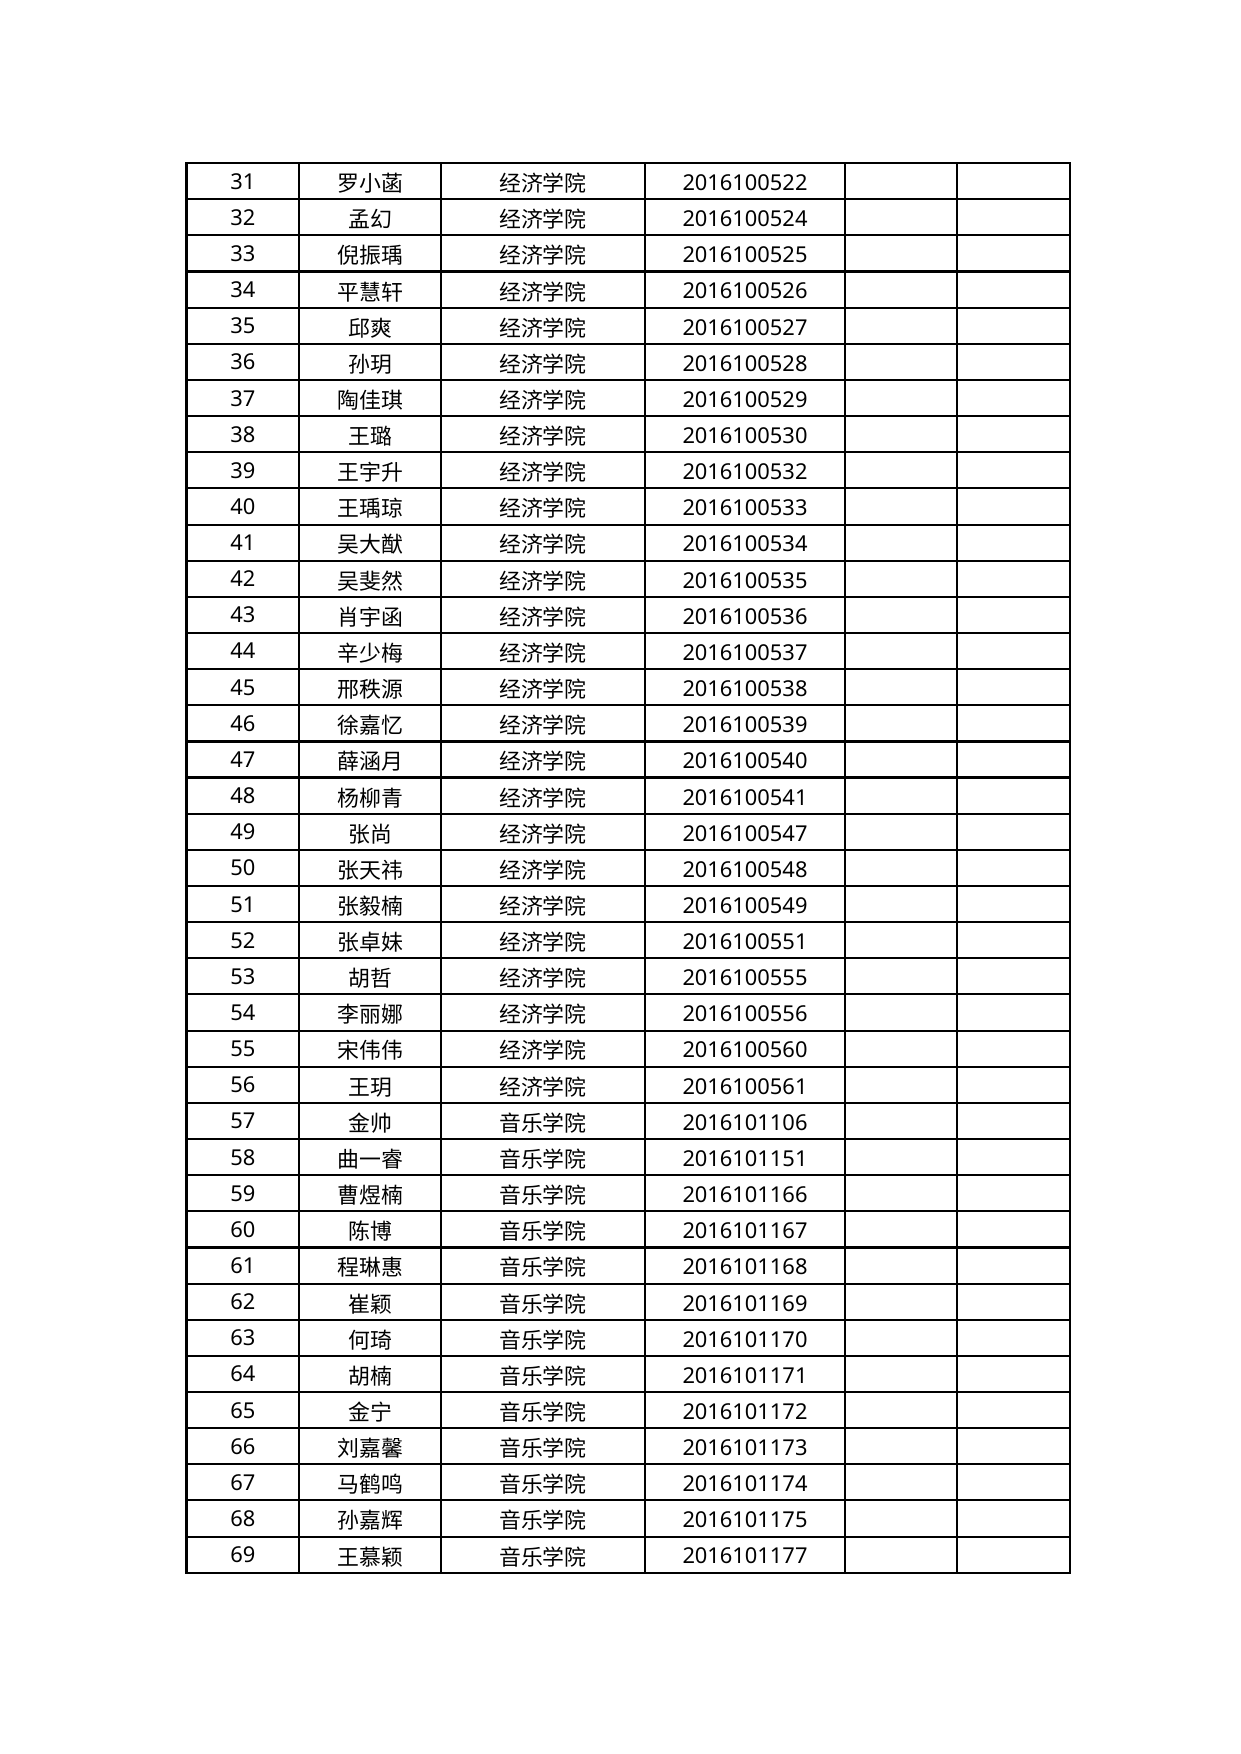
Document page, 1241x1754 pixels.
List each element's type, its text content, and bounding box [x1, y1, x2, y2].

table_cell 邢秩源 [300, 670, 440, 704]
table_cell 2016101171 [646, 1357, 844, 1391]
table_cell 2016101166 [646, 1176, 844, 1210]
table_cell 2016100537 [646, 634, 844, 668]
table_cell [846, 1285, 956, 1319]
table_cell 2016100534 [646, 526, 844, 559]
table_cell 42 [188, 562, 298, 596]
table_cell [958, 851, 1069, 885]
table_cell [846, 743, 956, 776]
table_cell 60 [188, 1212, 298, 1246]
table_cell 罗小菡 [300, 164, 440, 198]
table_cell 经济学院 [442, 851, 644, 885]
table_cell 44 [188, 634, 298, 668]
table_cell 33 [188, 236, 298, 270]
table_cell 64 [188, 1357, 298, 1391]
table_cell 43 [188, 598, 298, 632]
table_cell 31 [188, 164, 298, 198]
table_cell [958, 598, 1069, 632]
table_cell 经济学院 [442, 381, 644, 415]
table_cell [958, 634, 1069, 668]
table_cell 66 [188, 1429, 298, 1463]
table_cell 63 [188, 1321, 298, 1355]
table_cell 倪振瑀 [300, 236, 440, 270]
table_cell 2016101169 [646, 1285, 844, 1319]
table_cell [846, 489, 956, 523]
table_cell [846, 1538, 956, 1572]
table_cell 经济学院 [442, 200, 644, 234]
table_cell 39 [188, 453, 298, 487]
table_cell 音乐学院 [442, 1393, 644, 1427]
table_cell 张尚 [300, 815, 440, 849]
table_cell 经济学院 [442, 995, 644, 1029]
table_cell [958, 706, 1069, 740]
table_cell 2016100526 [646, 273, 844, 307]
table_cell 47 [188, 743, 298, 776]
table_cell 崔颖 [300, 1285, 440, 1319]
table_cell [958, 959, 1069, 993]
table_cell 肖宇函 [300, 598, 440, 632]
table_cell 52 [188, 923, 298, 957]
table_cell [958, 1212, 1069, 1246]
table_cell 2016100533 [646, 489, 844, 523]
table_cell [846, 1501, 956, 1536]
table_cell 张卓妹 [300, 923, 440, 957]
table_cell 2016101106 [646, 1104, 844, 1138]
table_cell [846, 309, 956, 343]
table_cell 音乐学院 [442, 1538, 644, 1572]
table_cell 音乐学院 [442, 1501, 644, 1536]
table_cell [958, 453, 1069, 487]
table_cell 张天祎 [300, 851, 440, 885]
table_cell 音乐学院 [442, 1212, 644, 1246]
table_cell 2016101177 [646, 1538, 844, 1572]
table_cell 2016100555 [646, 959, 844, 993]
table_cell [958, 1249, 1069, 1282]
table_cell [958, 1176, 1069, 1210]
table_cell [846, 1104, 956, 1138]
table_cell 平慧轩 [300, 273, 440, 307]
table_cell 音乐学院 [442, 1249, 644, 1282]
table_cell 李丽娜 [300, 995, 440, 1029]
table_cell 王瑀琼 [300, 489, 440, 523]
table_cell 69 [188, 1538, 298, 1572]
table_cell 经济学院 [442, 562, 644, 596]
table_cell [958, 1429, 1069, 1463]
table_cell 2016100560 [646, 1032, 844, 1066]
table_cell 曲一睿 [300, 1140, 440, 1174]
table_cell 2016100522 [646, 164, 844, 198]
table_cell 2016100547 [646, 815, 844, 849]
table_cell [958, 779, 1069, 813]
table_cell [846, 453, 956, 487]
table_cell 经济学院 [442, 417, 644, 451]
table_cell [958, 1538, 1069, 1572]
table_cell 何琦 [300, 1321, 440, 1355]
table_cell 经济学院 [442, 887, 644, 921]
table_cell 2016100525 [646, 236, 844, 270]
table_cell [958, 309, 1069, 343]
table_cell 45 [188, 670, 298, 704]
table_cell [846, 200, 956, 234]
table_cell [846, 562, 956, 596]
table_cell 辛少梅 [300, 634, 440, 668]
table_cell [958, 887, 1069, 921]
table_cell [846, 1465, 956, 1499]
table_cell 经济学院 [442, 670, 644, 704]
table_cell [846, 1321, 956, 1355]
table_cell [846, 1393, 956, 1427]
table_cell 2016100528 [646, 345, 844, 379]
table_cell [846, 995, 956, 1029]
table_cell 孙玥 [300, 345, 440, 379]
table_cell 2016100540 [646, 743, 844, 776]
table_cell 2016100535 [646, 562, 844, 596]
table_cell [846, 1032, 956, 1066]
table_cell 65 [188, 1393, 298, 1427]
table_cell [958, 1501, 1069, 1536]
table_cell 经济学院 [442, 164, 644, 198]
table_cell 2016100541 [646, 779, 844, 813]
table_cell 2016100548 [646, 851, 844, 885]
table_cell [846, 1068, 956, 1102]
table_cell 杨柳青 [300, 779, 440, 813]
table_cell [958, 526, 1069, 559]
table_cell 音乐学院 [442, 1285, 644, 1319]
table_cell 经济学院 [442, 273, 644, 307]
table_cell 音乐学院 [442, 1104, 644, 1138]
table_cell 邱爽 [300, 309, 440, 343]
table_cell 59 [188, 1176, 298, 1210]
table_cell 王慕颖 [300, 1538, 440, 1572]
table_cell 2016100556 [646, 995, 844, 1029]
table_cell [958, 1104, 1069, 1138]
table_cell 62 [188, 1285, 298, 1319]
table_cell 56 [188, 1068, 298, 1102]
table_cell 经济学院 [442, 236, 644, 270]
table_cell 宋伟伟 [300, 1032, 440, 1066]
table_cell [958, 345, 1069, 379]
table_cell 王璐 [300, 417, 440, 451]
table_cell [958, 1357, 1069, 1391]
table_cell [958, 200, 1069, 234]
table_cell 50 [188, 851, 298, 885]
table_cell 2016100561 [646, 1068, 844, 1102]
table_cell [846, 236, 956, 270]
table_cell 经济学院 [442, 489, 644, 523]
table_cell [846, 706, 956, 740]
table_cell 38 [188, 417, 298, 451]
table_cell 2016100524 [646, 200, 844, 234]
table_cell 48 [188, 779, 298, 813]
table_cell 经济学院 [442, 1032, 644, 1066]
table_cell 2016101173 [646, 1429, 844, 1463]
table_cell 2016100538 [646, 670, 844, 704]
table_cell 46 [188, 706, 298, 740]
table_cell 2016101170 [646, 1321, 844, 1355]
table_cell [958, 417, 1069, 451]
table_cell 经济学院 [442, 309, 644, 343]
table_cell 68 [188, 1501, 298, 1536]
table_cell [846, 779, 956, 813]
table_cell 曹煜楠 [300, 1176, 440, 1210]
table_cell 2016100529 [646, 381, 844, 415]
table_cell 2016100539 [646, 706, 844, 740]
table_cell 经济学院 [442, 634, 644, 668]
table_cell 2016101175 [646, 1501, 844, 1536]
table_cell 49 [188, 815, 298, 849]
table_cell 2016101174 [646, 1465, 844, 1499]
table_cell 2016101172 [646, 1393, 844, 1427]
table_cell 2016100551 [646, 923, 844, 957]
table_cell [846, 164, 956, 198]
table_cell [846, 815, 956, 849]
table_cell 张毅楠 [300, 887, 440, 921]
table_cell 经济学院 [442, 743, 644, 776]
table_cell 37 [188, 381, 298, 415]
table_cell [846, 1429, 956, 1463]
table_cell [846, 417, 956, 451]
table_cell 吴斐然 [300, 562, 440, 596]
table_cell 王宇升 [300, 453, 440, 487]
table_cell [958, 236, 1069, 270]
table_cell 35 [188, 309, 298, 343]
table_cell [958, 1285, 1069, 1319]
table_cell 经济学院 [442, 959, 644, 993]
table_cell 音乐学院 [442, 1357, 644, 1391]
table_cell [958, 1465, 1069, 1499]
table_cell 经济学院 [442, 1068, 644, 1102]
table_cell [846, 345, 956, 379]
table_cell 程琳惠 [300, 1249, 440, 1282]
table_cell [846, 923, 956, 957]
table_cell [958, 1140, 1069, 1174]
table_cell 34 [188, 273, 298, 307]
table_cell 2016100536 [646, 598, 844, 632]
table_cell 经济学院 [442, 345, 644, 379]
table_cell [958, 995, 1069, 1029]
table_cell [958, 1393, 1069, 1427]
table_cell 金帅 [300, 1104, 440, 1138]
table_cell [846, 273, 956, 307]
table_cell 马鹤鸣 [300, 1465, 440, 1499]
table_cell 2016101151 [646, 1140, 844, 1174]
table_cell [958, 923, 1069, 957]
table_cell 音乐学院 [442, 1140, 644, 1174]
table_cell 2016100549 [646, 887, 844, 921]
table_cell 36 [188, 345, 298, 379]
table_cell [958, 1032, 1069, 1066]
table_cell [958, 562, 1069, 596]
table_cell 金宁 [300, 1393, 440, 1427]
table_cell [958, 1068, 1069, 1102]
table_cell 40 [188, 489, 298, 523]
table_cell [846, 381, 956, 415]
table_cell 61 [188, 1249, 298, 1282]
table_cell 经济学院 [442, 453, 644, 487]
table_cell 经济学院 [442, 815, 644, 849]
table_cell 吴大猷 [300, 526, 440, 559]
table_cell 王玥 [300, 1068, 440, 1102]
table_cell 55 [188, 1032, 298, 1066]
table_cell [846, 526, 956, 559]
table_cell 53 [188, 959, 298, 993]
table_cell [958, 743, 1069, 776]
table_cell [958, 273, 1069, 307]
table_cell [958, 1321, 1069, 1355]
table_cell [958, 815, 1069, 849]
table_cell [846, 1212, 956, 1246]
table_cell 经济学院 [442, 923, 644, 957]
table_cell 2016100532 [646, 453, 844, 487]
table_cell [846, 1176, 956, 1210]
table_cell 孟幻 [300, 200, 440, 234]
table_cell [846, 1249, 956, 1282]
table_cell [958, 164, 1069, 198]
table_cell 音乐学院 [442, 1176, 644, 1210]
table_cell [958, 670, 1069, 704]
table_cell [846, 887, 956, 921]
table_cell 57 [188, 1104, 298, 1138]
table_cell 58 [188, 1140, 298, 1174]
table_cell 54 [188, 995, 298, 1029]
table_cell [846, 959, 956, 993]
table_cell 51 [188, 887, 298, 921]
table_cell 经济学院 [442, 526, 644, 559]
table_cell [958, 489, 1069, 523]
table_cell 孙嘉辉 [300, 1501, 440, 1536]
table_cell 2016100530 [646, 417, 844, 451]
table_cell 67 [188, 1465, 298, 1499]
table_cell 徐嘉忆 [300, 706, 440, 740]
table_cell [846, 1357, 956, 1391]
table_cell 陶佳琪 [300, 381, 440, 415]
table_cell 2016101167 [646, 1212, 844, 1246]
table_cell 32 [188, 200, 298, 234]
table_cell 音乐学院 [442, 1321, 644, 1355]
table_cell 胡哲 [300, 959, 440, 993]
table_cell 经济学院 [442, 706, 644, 740]
table_cell 2016101168 [646, 1249, 844, 1282]
table_cell [846, 1140, 956, 1174]
table_cell 胡楠 [300, 1357, 440, 1391]
table_cell 音乐学院 [442, 1465, 644, 1499]
table_cell [846, 634, 956, 668]
table_cell 陈博 [300, 1212, 440, 1246]
table_cell [846, 670, 956, 704]
table_cell 音乐学院 [442, 1429, 644, 1463]
table_cell [846, 598, 956, 632]
table_cell 41 [188, 526, 298, 559]
table_cell 2016100527 [646, 309, 844, 343]
table_cell [846, 851, 956, 885]
table_cell 刘嘉馨 [300, 1429, 440, 1463]
table_cell 薛涵月 [300, 743, 440, 776]
table_cell [958, 381, 1069, 415]
table_cell 经济学院 [442, 598, 644, 632]
table_cell 经济学院 [442, 779, 644, 813]
